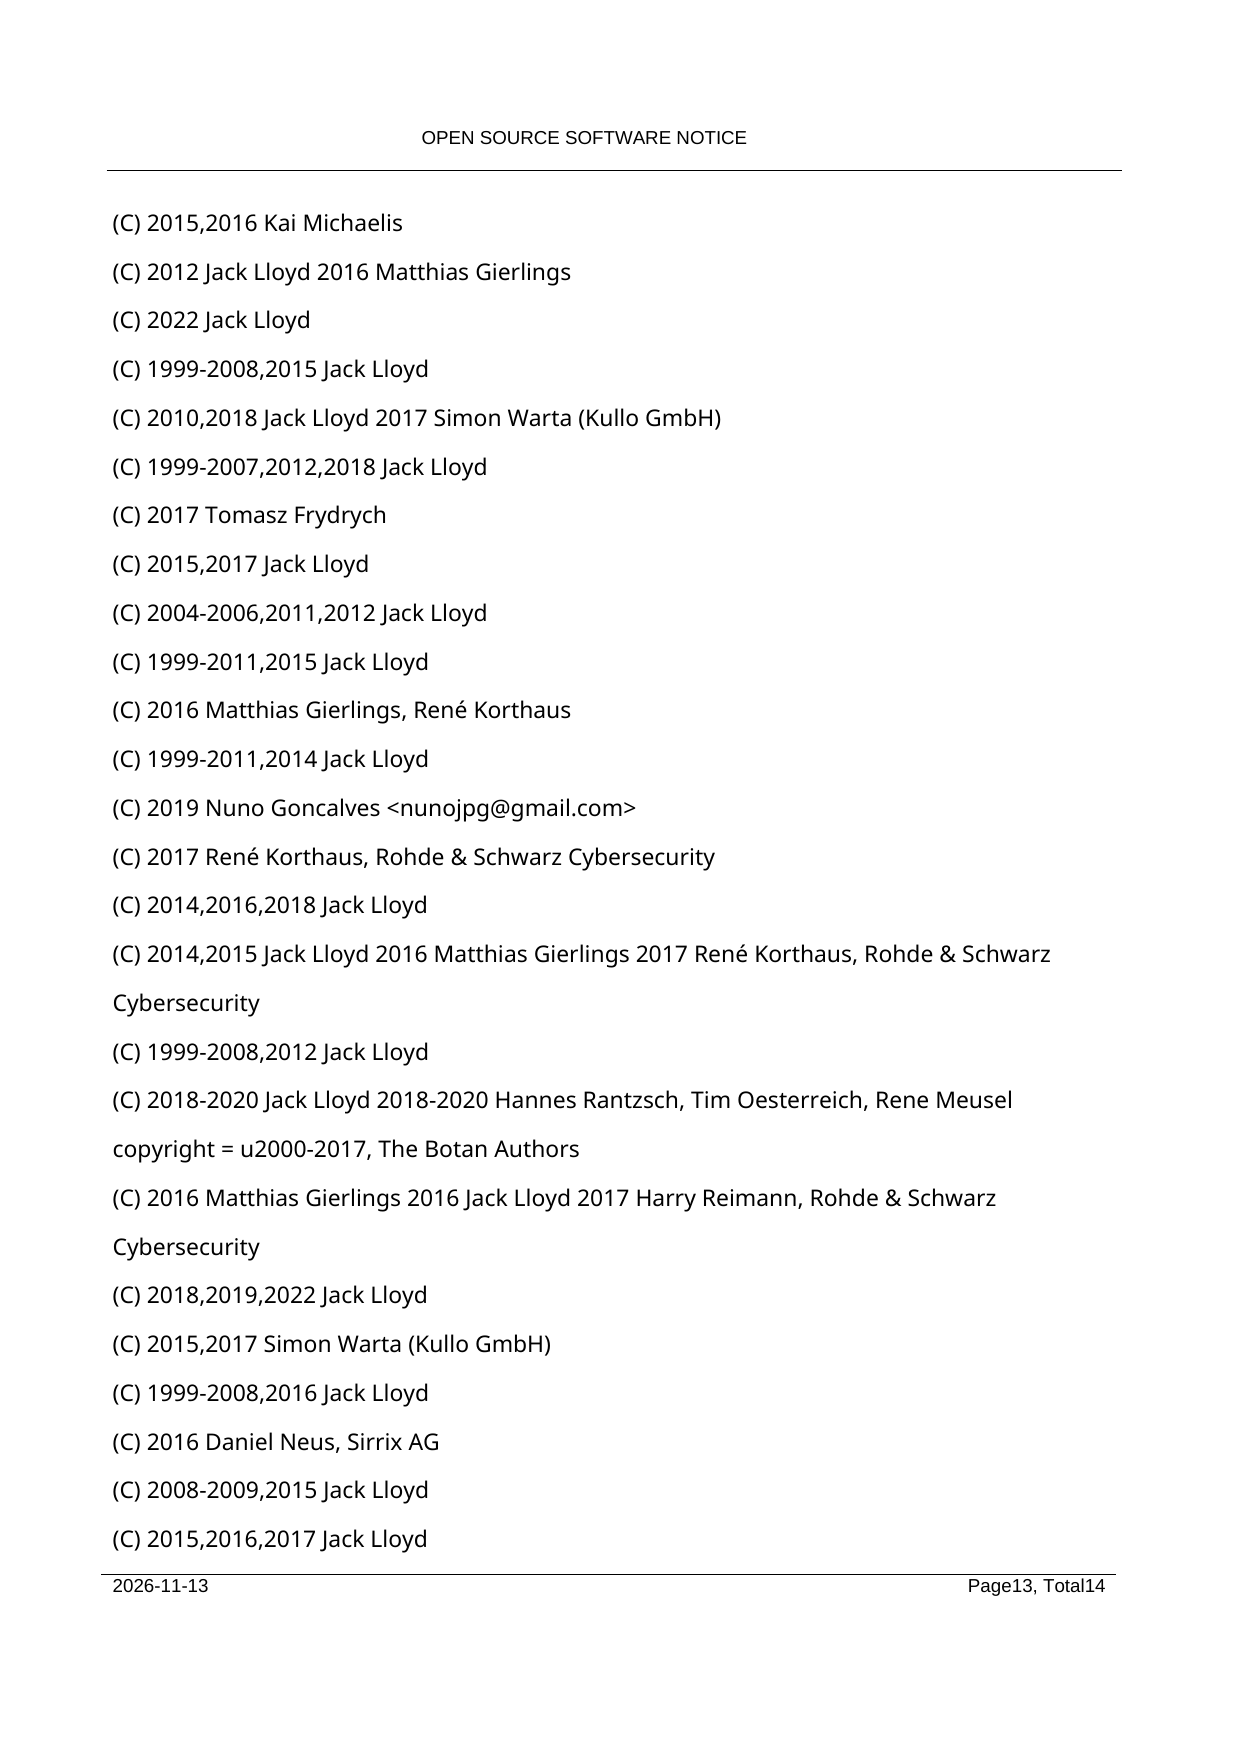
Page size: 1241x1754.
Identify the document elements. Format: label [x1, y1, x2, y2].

text [112, 206, 1128, 1555]
